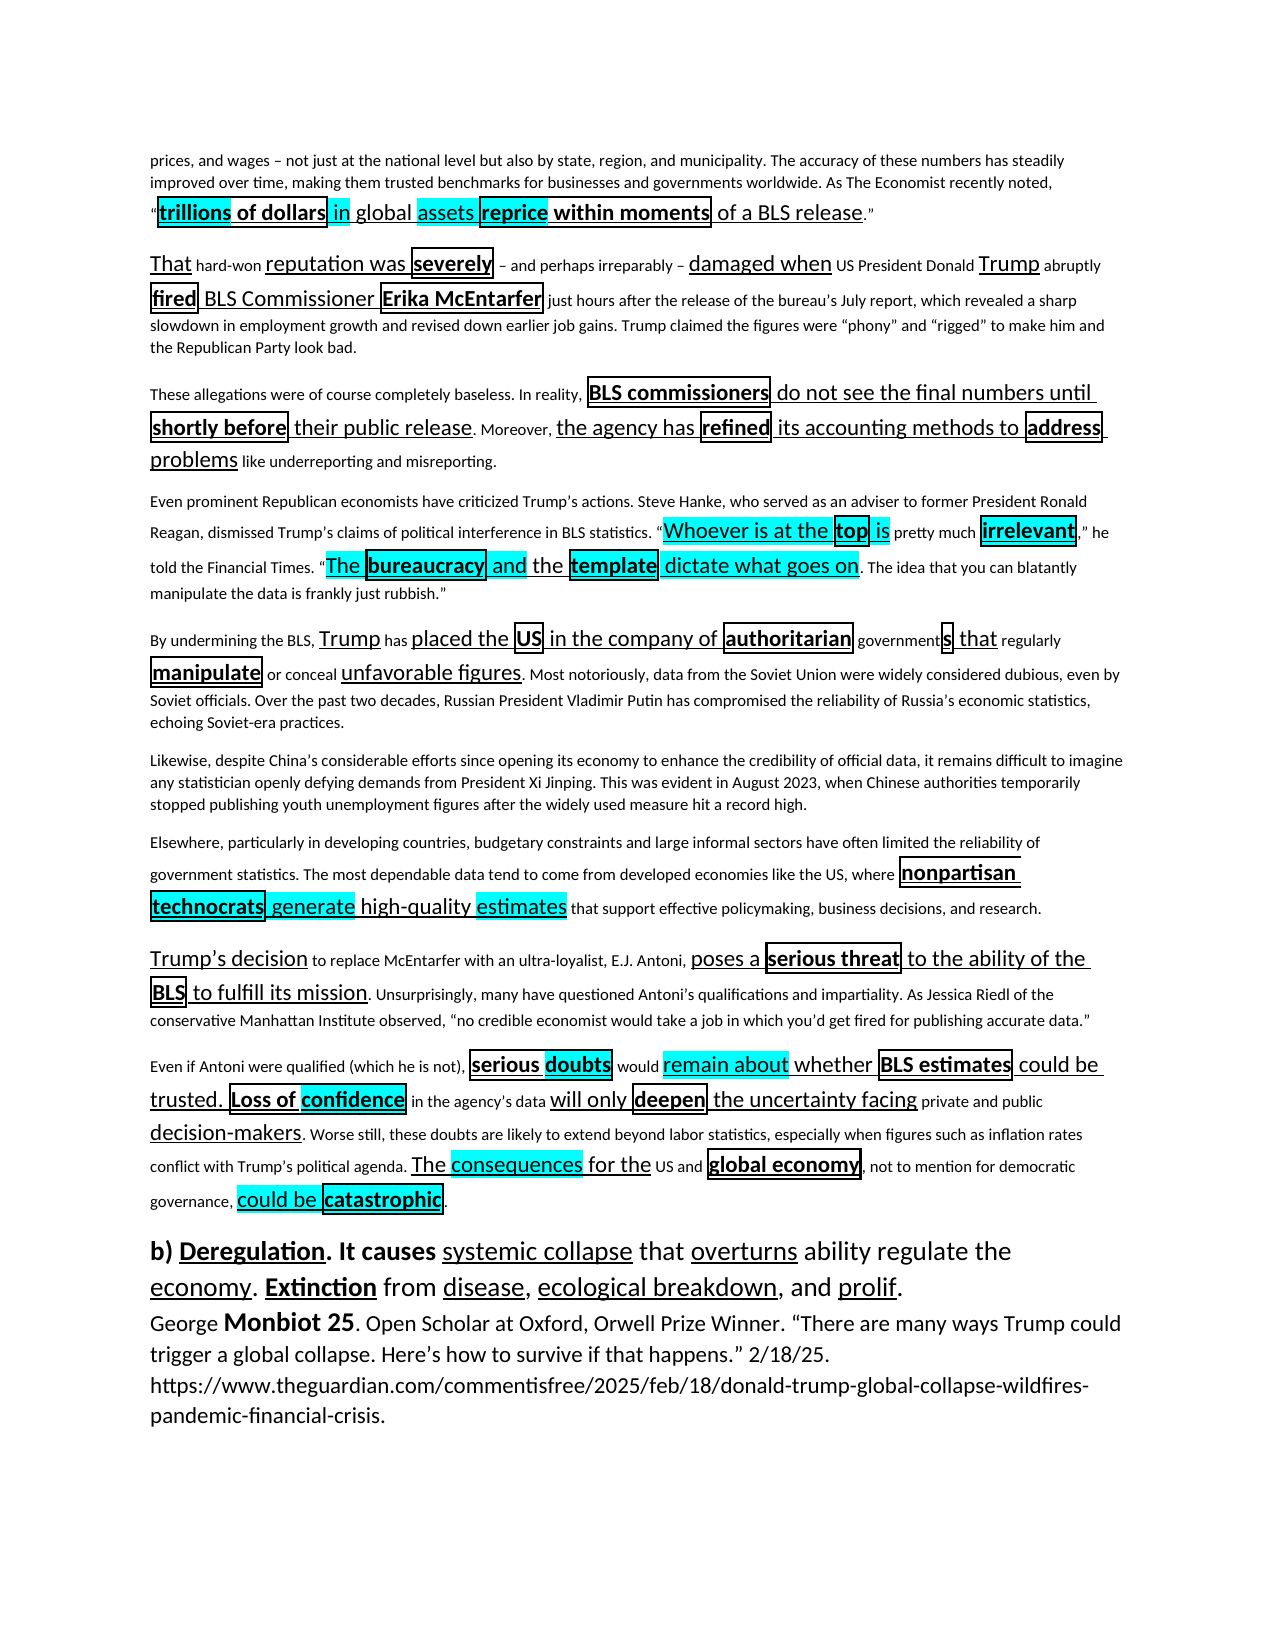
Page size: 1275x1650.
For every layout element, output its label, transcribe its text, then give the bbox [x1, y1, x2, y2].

text By undermining the BLS, Trump has placed the US in the company of authoritarian governments that regularly manipulate or conceal unfavorable figures. Most notoriously, data from the Soviet Union were widely considered dubious, even by Soviet officials. Over the past two decades, Russian President Vladimir Putin has compromised the reliability of Russia’s economic statistics, echoing Soviet-era practices. [150, 622, 1125, 732]
text Trump’s decision to replace McEntarfer with an ultra-loyalist, E.J. Antoni, poses a serious threat to the ability of the BLS to fulfill its mission. Unsurprisingly, many have questioned Antoni’s qualifications and impartiality. As Jessica Riedl of the conservative Manhattan Institute observed, “no credible economist would take a job in which you’d get fired for publishing accurate data.” [150, 942, 1125, 1030]
text Likewise, despite China’s considerable efforts since opening its economy to enhance the credibility of official data, it remains difficult to imagine any statistician openly defying demands from President Xi Jinping. This was evident in August 2023, when Chinese authorities temporarily stopped publishing youth unemployment figures after the widely used measure hit a record high. [150, 750, 1125, 814]
text George Monbiot 25. Open Scholar at Oxford, Orwell Prize Winner. “There are many ways Trump could trigger a global collapse. Here’s how to survive if that happens.” 2/18/25. https://www.theguardian.com/commentisfree/2025/feb/18/donald-trump-global-collapse-wildfires-pandemic-financial-crisis. [150, 1305, 1125, 1429]
subtitle b) Deregulation. It causes systemic collapse that overturns ability regulate the economy. Extinction from disease, ecological breakdown, and prolif. [150, 1234, 1125, 1303]
text Even prominent Republican economists have criticized Trump’s actions. Steve Hanke, who served as an adviser to former President Ronald Reagan, dismissed Trump’s claims of political interference in BLS statistics. “Whoever is at the top is pretty much irrelevant,” he told the Financial Times. “The bureaucracy and the template dictate what goes on. The idea that you can blatantly manipulate the data is frankly just rubbish.” [150, 492, 1125, 603]
text That hard-won reputation was severely – and perhaps irreparably – damaged when US President Donald Trump abruptly fired BLS Commissioner Erika McEntarfer just hours after the release of the bureau’s July report, which revealed a sharp slowdown in employment growth and revised down earlier job gains. Trump claimed the figures were “phony” and “rigged” to make him and the Republican Party look bad. [150, 247, 1125, 358]
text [150, 150, 1125, 228]
text Elsewhere, particularly in developing countries, budgetary constraints and large informal sectors have often limited the reliability of government statistics. The most dependable data tend to come from developed economies like the US, where nonpartisan technocrats generate high-quality estimates that support effective policymaking, business decisions, and research. [150, 833, 1125, 922]
text These allegations were of course completely baseless. In reality, BLS commissioners do not see the final numbers until shortly before their public release. Moreover, the agency has refined its accounting methods to address problems like underreporting and misreporting. [150, 376, 1125, 473]
text Even if Antoni were qualified (which he is not), serious doubts would remain about whether BLS estimates could be trusted. Loss of confidence in the agency’s data will only deepen the uncertainty facing private and public decision-makers. Worse still, these doubts are likely to extend beyond labor statistics, especially when figures such as inflation rates conflict with Trump’s political agenda. The consequences for the US and global economy, not to mention for democratic governance, could be catastrophic. [150, 1048, 1125, 1215]
